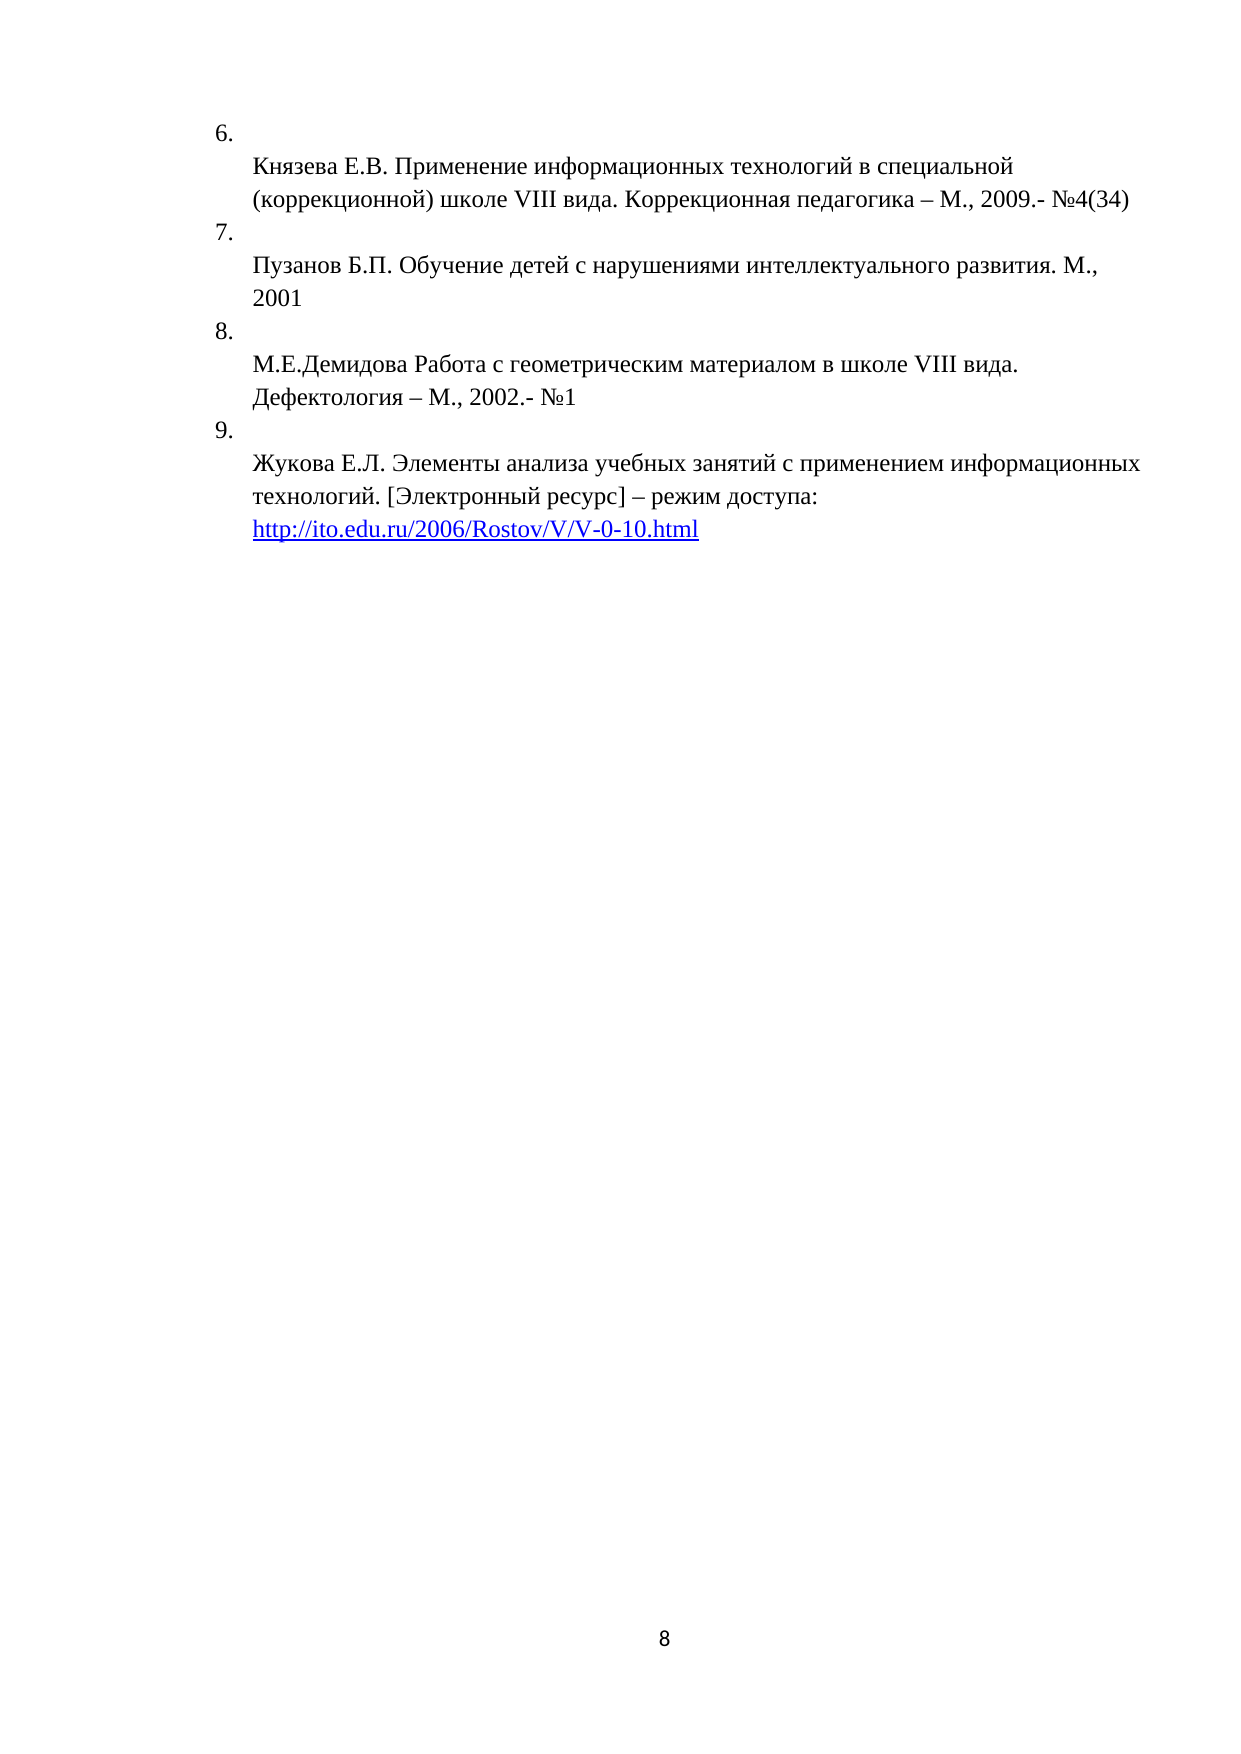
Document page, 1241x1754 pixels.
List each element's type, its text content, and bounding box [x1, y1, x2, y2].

list Пузанов Б.П. Обучение детей с нарушениями интеллектуального развития. М., 2001 [215, 217, 1152, 312]
list Жукова Е.Л. Элементы анализа учебных занятий с применением информационных технологий. [Электронный ресурс] – режим доступа: http://ito.edu.ru/2006/Rostov/V/V-0-10.html [215, 415, 1152, 543]
list Князева Е.В. Применение информационных технологий в специальной (коррекционной) школе VIII вида. Коррекционная педагогика – М., 2009.- №4(34) [215, 118, 1152, 213]
list М.Е.Демидова Работа с геометрическим материалом в школе VIII вида. Дефектология – М., 2002.- №1 [215, 316, 1152, 411]
